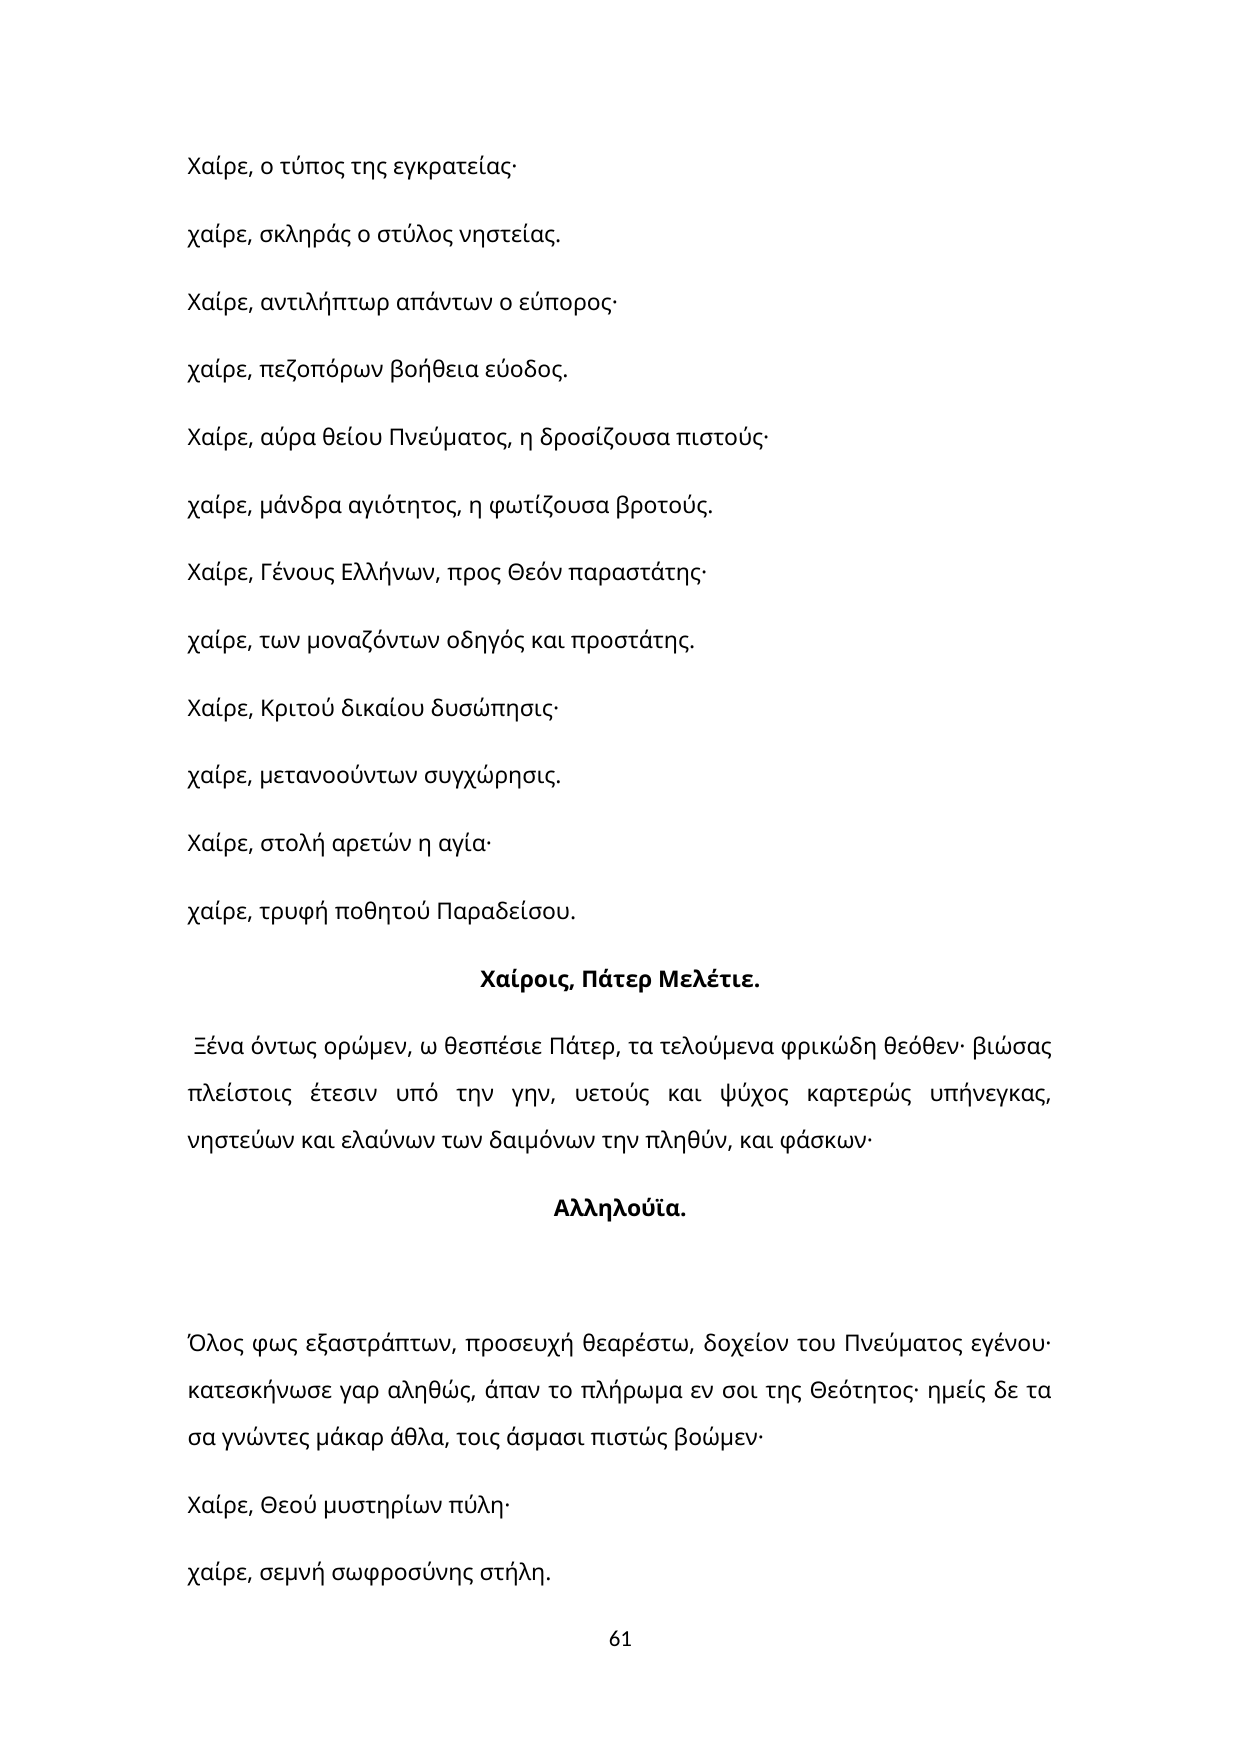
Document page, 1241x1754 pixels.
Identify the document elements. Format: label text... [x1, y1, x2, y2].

text χαίρε, πεζοπόρων βοήθεια εύοδος. [187, 353, 1053, 384]
text Χαίρε, αντιλήπτωρ απάντων ο εύπορος· [187, 285, 1053, 317]
text χαίρε, των μοναζόντων οδηγός και προστάτης. [187, 624, 1053, 655]
text Χαίρε, Κριτού δικαίου δυσώπησις· [187, 692, 1053, 723]
text χαίρε, τρυφή ποθητού Παραδείσου. [187, 895, 1053, 926]
text Χαίρε, Θεού μυστηρίων πύλη· [187, 1488, 1053, 1520]
text χαίρε, μάνδρα αγιότητος, η φωτίζουσα βροτούς. [187, 488, 1053, 520]
text Αλληλούϊα. [187, 1192, 1053, 1223]
text Χαίρε, Γένους Ελλήνων, προς Θεόν παραστάτης· [187, 556, 1053, 587]
text χαίρε, μετανοούντων συγχώρησις. [187, 759, 1053, 791]
text Χαίρε, ο τύπος της εγκρατείας· [187, 150, 1053, 181]
text Όλος φως εξαστράπτων, προσευχή θεαρέστω, δοχείον του Πνεύματος εγένου· κατεσκήνωσε γαρ αληθώς, άπαν το πλήρωμα εν σοι της Θεότητος· ημείς δε τα σα γνώντες μάκαρ άθλα, τοις άσμασι πιστώς βοώμεν· [187, 1327, 1053, 1452]
text χαίρε, σεμνή σωφροσύνης στήλη. [187, 1556, 1053, 1587]
text Ξένα όντως ορώμεν, ω θεσπέσιε Πάτερ, τα τελούμενα φρικώδη θεόθεν· βιώσας πλείστοις έτεσιν υπό την γην, υετούς και ψύχος καρτερώς υπήνεγκας, νηστεύων και ελαύνων των δαιμόνων την πληθύν, και φάσκων· [187, 1030, 1053, 1155]
text Χαίροις, Πάτερ Μελέτιε. [187, 962, 1053, 994]
text Χαίρε, αύρα θείου Πνεύματος, η δροσίζουσα πιστούς· [187, 421, 1053, 452]
text Χαίρε, στολή αρετών η αγία· [187, 827, 1053, 858]
text χαίρε, σκληράς ο στύλος νηστείας. [187, 218, 1053, 249]
